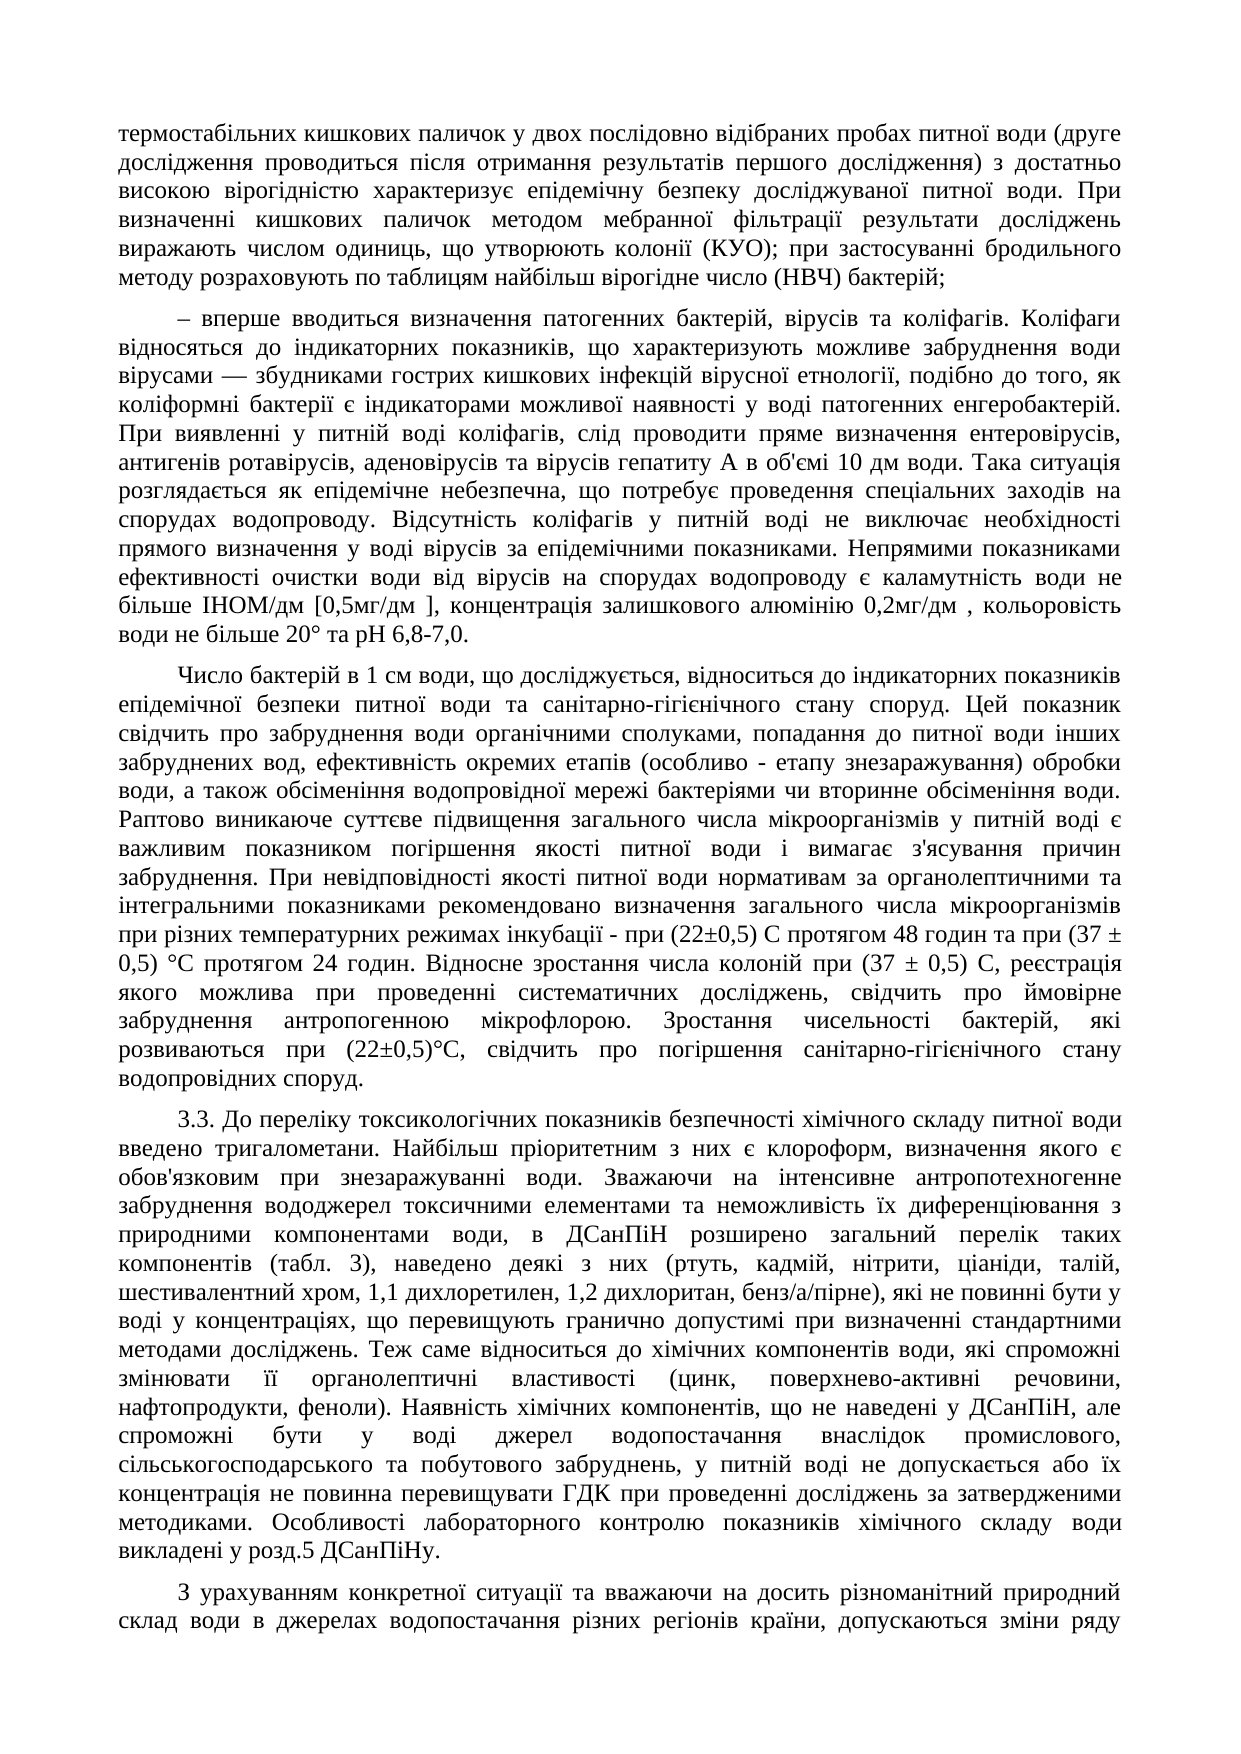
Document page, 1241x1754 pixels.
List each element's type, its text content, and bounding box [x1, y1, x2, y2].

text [118, 118, 1122, 291]
text – вперше вводиться визначення патогенних бактерій, вірусів та коліфагів. Коліфаги відносяться до індикаторних показників, що характеризують можливе забруднення води вірусами — збудниками гострих кишкових інфекцій вірусної етнології, подібно до того, як коліформні бактерії є індикаторами можливої наявності у воді патогенних енгеробактерій. При виявленні у питній воді коліфагів, слід проводити пряме визначення ентеровірусів, антигенів ротавірусів, аденовірусів та вірусів гепатиту А в об'ємі 10 дм води. Така ситуація розглядається як епідемічне небезпечна, що потребує проведення спеціальних заходів на спорудах водопроводу. Відсутність коліфагів у питній воді не виключає необхідності прямого визначення у воді вірусів за епідемічними показниками. Непрямими показниками ефективності очистки води від вірусів на спорудах водопроводу є каламутність води не більше ІНОМ/дм [0,5мг/дм ], концентрація залишкового алюмінію 0,2мг/дм , кольоровість води не більше 20° та рН 6,8-7,0. [118, 303, 1122, 648]
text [118, 1577, 1122, 1634]
text 3.3. До переліку токсикологічних показників безпечності хімічного складу питної води введено тригалометани. Найбільш пріоритетним з них є клороформ, визначення якого є обов'язковим при знезаражуванні води. Зважаючи на інтенсивне антропотехногенне забруднення вододжерел токсичними елементами та неможливість їх диференціювання з природними компонентами води, в ДСанПіН розширено загальний перелік таких компонентів (табл. 3), наведено деякі з них (ртуть, кадмій, нітрити, ціаніди, талій, шестивалентний хром, 1,1 дихлоретилен, 1,2 дихлоритан, бенз/а/пірне), які не повинні бути у воді у концентраціях, що перевищують гранично допустимі при визначенні стандартними методами досліджень. Теж саме відноситься до хімічних компонентів води, які спроможні змінювати її органолептичні властивості (цинк, поверхнево-активні речовини, нафтопродукти, феноли). Наявність хімічних компонентів, що не наведені у ДСанПіН, але спроможні бути у воді джерел водопостачання внаслідок промислового, сільськогосподарського та побутового забруднень, у питній воді не допускається або їх концентрація не повинна перевищувати ГДК при проведенні досліджень за затвердженими методиками. Особливості лабораторного контролю показників хімічного складу води викладені у розд.5 ДСанПіНу. [118, 1104, 1122, 1564]
text Число бактерій в 1 см води, що досліджується, відноситься до індикаторних показників епідемічної безпеки питної води та санітарно-гігієнічного стану споруд. Цей показник свідчить про забруднення води органічними сполуками, попадання до питної води інших забруднених вод, ефективність окремих етапів (особливо - етапу знезаражування) обробки води, а також обсіменіння водопровідної мережі бактеріями чи вторинне обсіменіння води. Раптово виникаюче суттєве підвищення загального числа мікроорганізмів у питній воді є важливим показником погіршення якості питної води і вимагає з'ясування причин забруднення. При невідповідності якості питної води нормативам за органолептичними та інтегральними показниками рекомендовано визначення загального числа мікроорганізмів при різних температурних режимах інкубації - при (22±0,5) С протягом 48 годин та при (37 ± 0,5) °С протягом 24 годин. Відносне зростання числа колоній при (37 ± 0,5) С, реєстрація якого можлива при проведенні систематичних досліджень, свідчить про ймовірне забруднення антропогенною мікрофлорою. Зростання чисельності бактерій, які розвиваються при (22±0,5)°С, свідчить про погіршення санітарно-гігієнічного стану водопровідних споруд. [118, 661, 1122, 1092]
